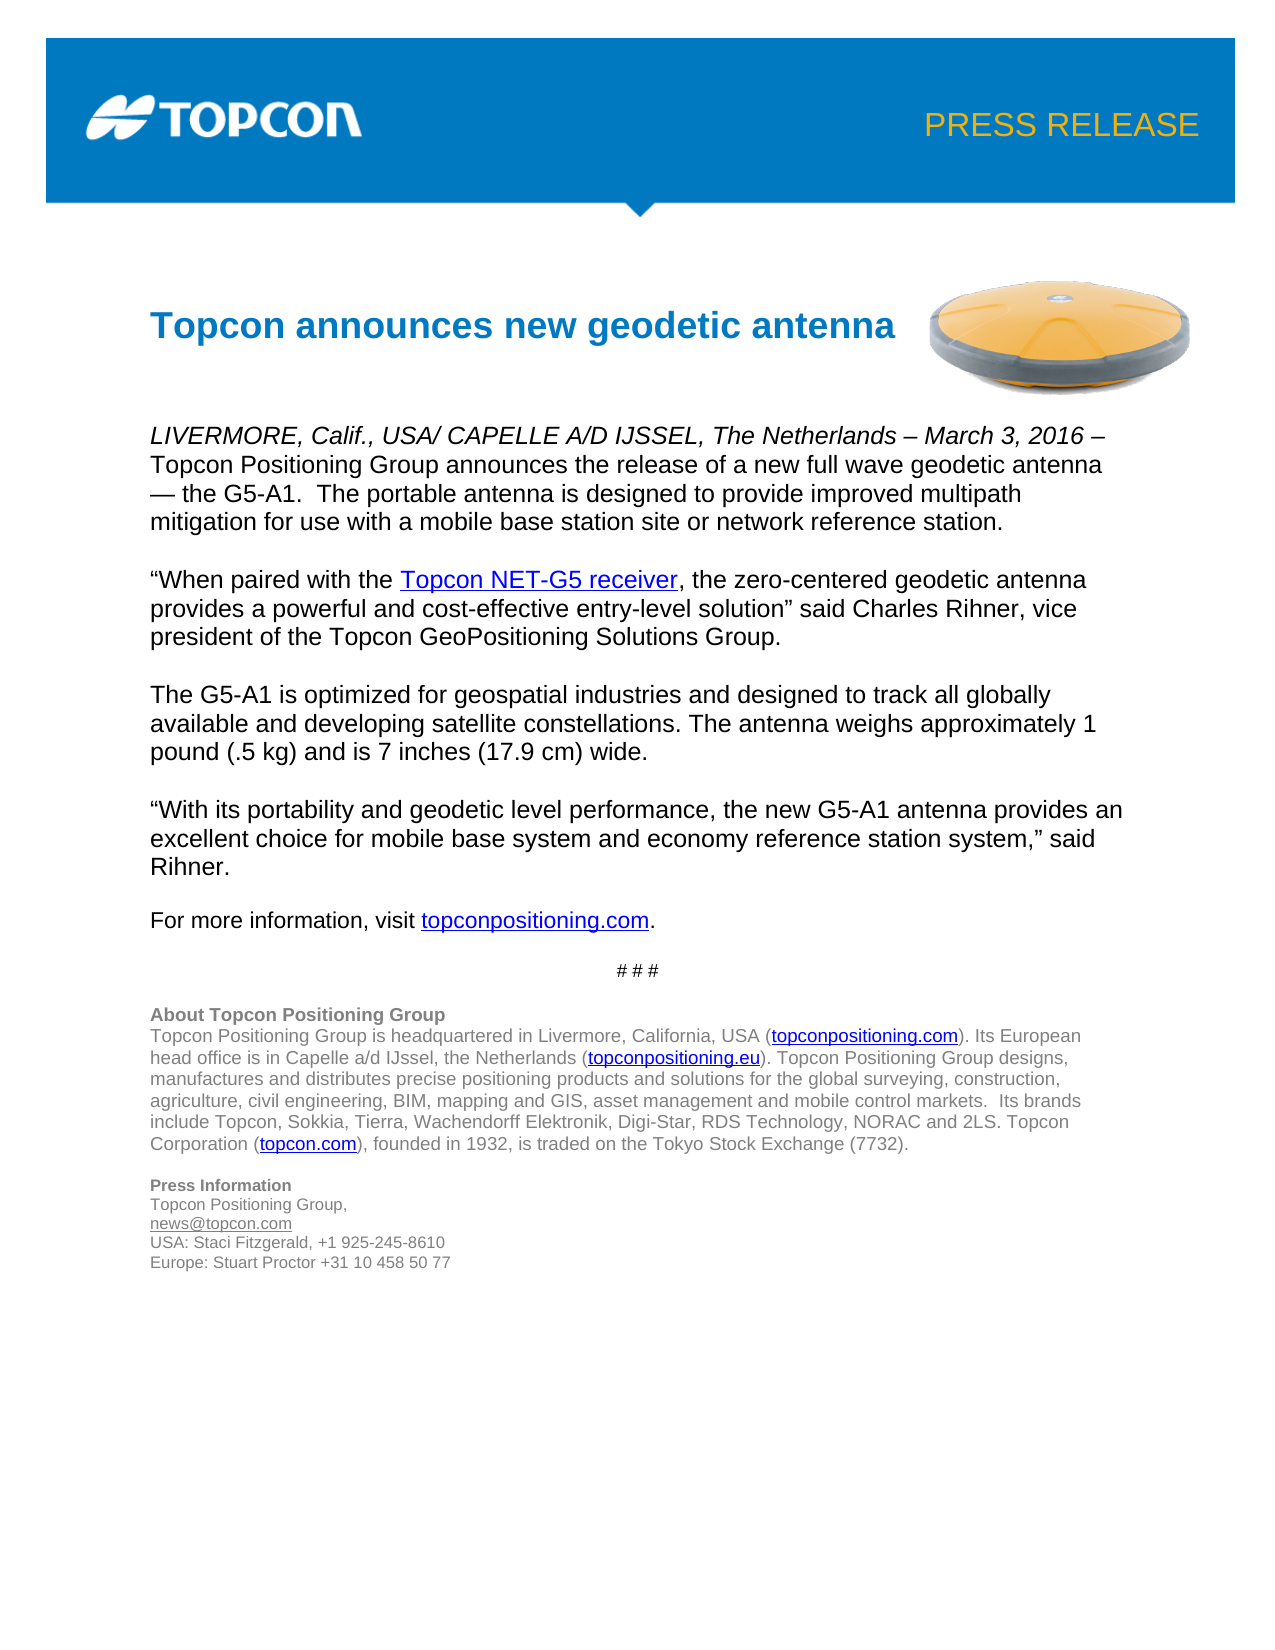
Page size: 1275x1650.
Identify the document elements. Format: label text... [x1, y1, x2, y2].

text news@topcon.com [150, 1214, 1125, 1233]
text # # # [150, 960, 1125, 982]
text Europe: Stuart Proctor +31 10 458 50 77 [150, 1252, 1125, 1272]
text Topcon Positioning Group, [150, 1195, 1125, 1214]
picture [929, 281, 1190, 395]
text About Topcon Positioning Group Topcon Positioning Group is headquartered in Livermore, California, USA (topconpositioning.com). Its European head office is in Capelle a/d IJssel, the Netherlands (topconpositioning.eu). Topcon Positioning Group designs, manufactures and distributes precise positioning products and solutions for the global surveying, construction, agriculture, civil engineering, BIM, mapping and GIS, asset management and mobile control markets. Its brands include Topcon, Sokkia, Tierra, Wachendorff Elektronik, Digi-Star, RDS Technology, NORAC and 2LS. Topcon Corporation (topcon.com), founded in 1932, is traded on the Tokyo Stock Exchange (7732). [150, 1003, 1125, 1154]
picture [46, 38, 1235, 217]
text The G5-A1 is optimized for geospatial industries and designed to track all globally available and developing satellite constellations. The antenna weighs approximately 1 pound (.5 kg) and is 7 inches (17.9 cm) wide. [150, 680, 1125, 766]
text “When paired with the Topcon NET-G5 receiver, the zero-centered geodetic antenna provides a powerful and cost-effective entry-level solution” said Charles Rihner, vice president of the Topcon GeoPositioning Solutions Group. [150, 565, 1125, 651]
text Topcon announces new geodetic antenna [150, 304, 929, 347]
text “With its portability and geodetic level performance, the new G5-A1 antenna provides an excellent choice for mobile base system and economy reference station system,” said Rihner. [150, 795, 1125, 881]
text USA: Staci Fitzgerald, +1 925-245-8610 [150, 1233, 1125, 1252]
text LIVERMORE, Calif., USA/ CAPELLE A/D IJSSEL, The Netherlands – March 3, 2016 – Topcon Positioning Group announces the release of a new full wave geodetic antenna — the G5-A1. The portable antenna is designed to provide improved multipath mitigation for use with a mobile base station site or network reference station. [150, 421, 1125, 536]
text For more information, visit topconpositioning.com. [150, 907, 1125, 934]
text Press Information [150, 1176, 1125, 1195]
